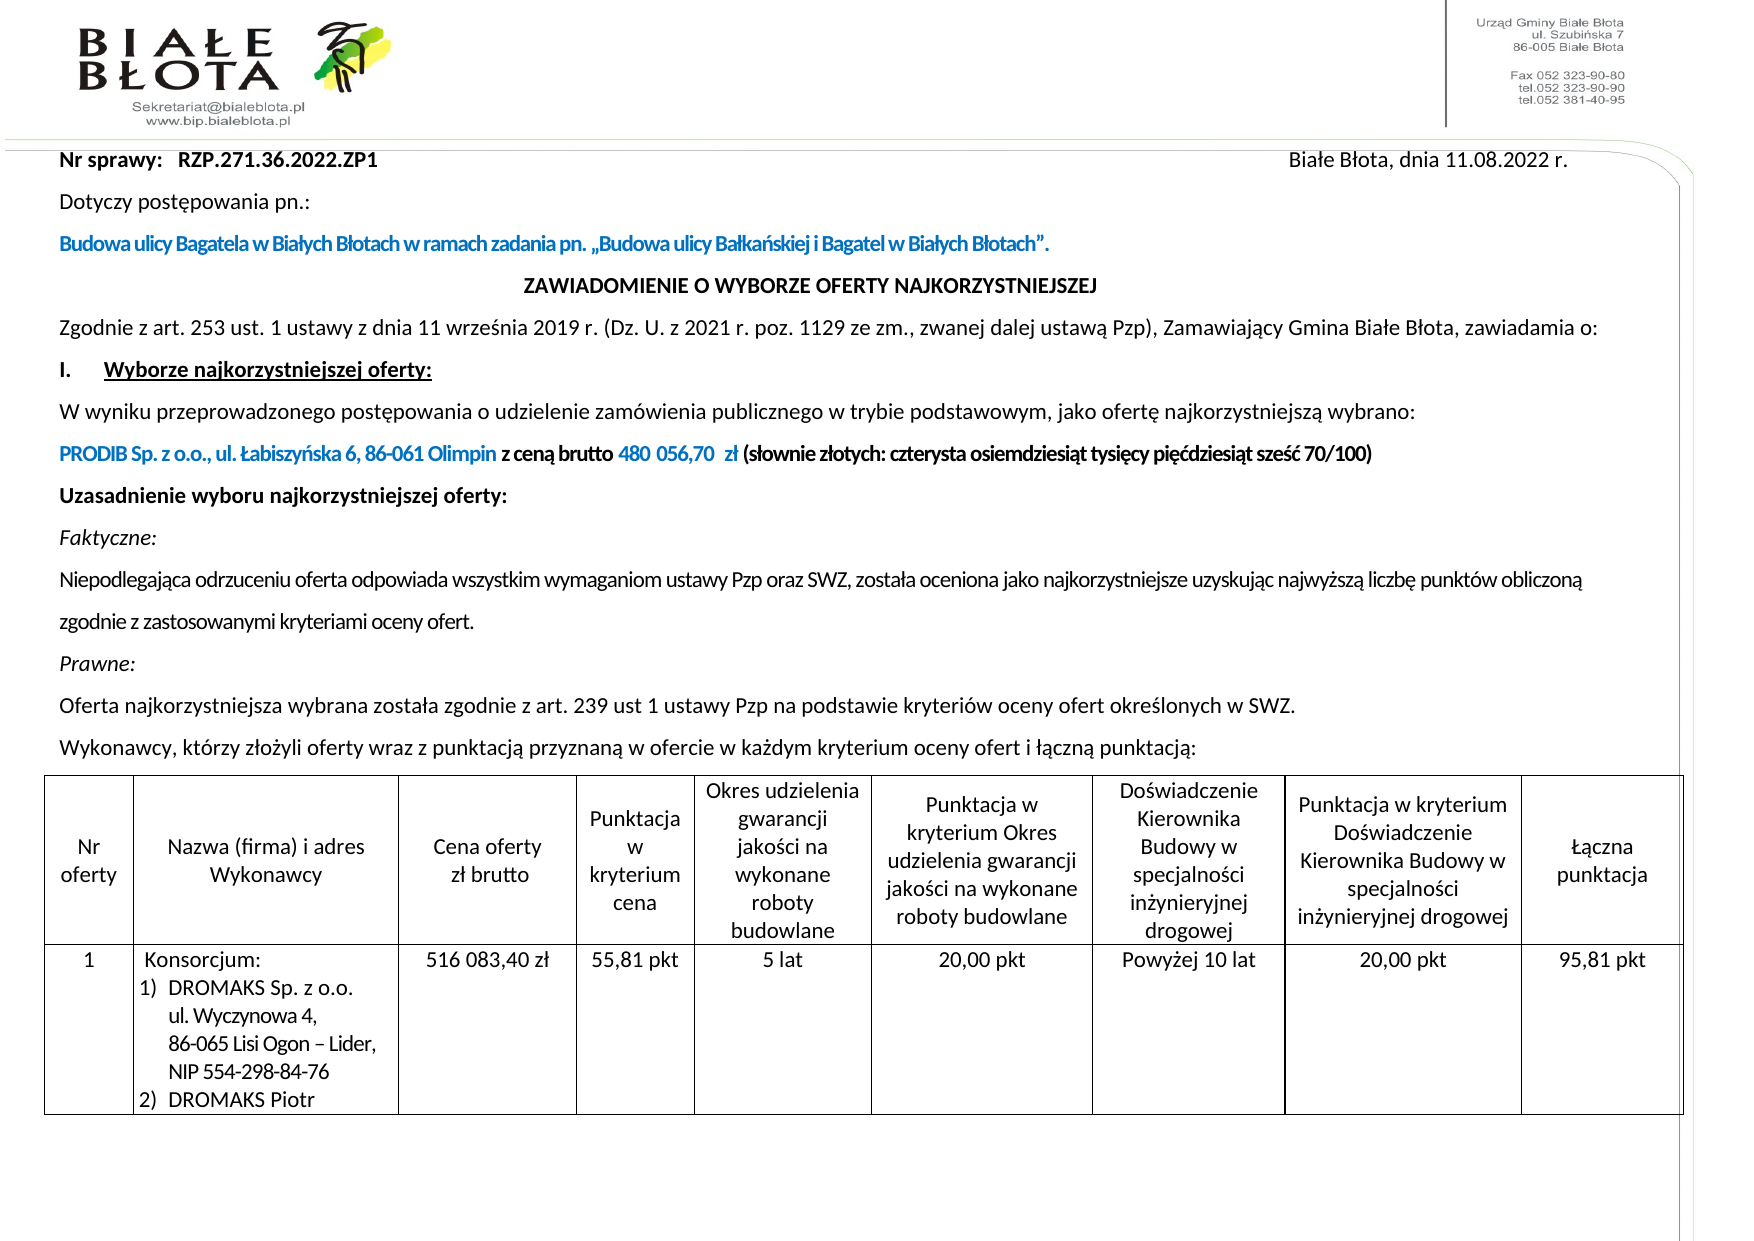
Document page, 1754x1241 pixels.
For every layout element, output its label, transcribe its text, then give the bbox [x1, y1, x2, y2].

picture [4, 0, 1694, 1241]
text Budowa ulicy Bagatela w Białych Błotach w ramach zadania pn. „Budowa ulicy Bałkańskiej i Bagatel w Białych Błotach”. [59, 229, 1606, 257]
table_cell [134, 945, 398, 1113]
table_header Nazwa (firma) i adres Wykonawcy [134, 776, 398, 944]
text PRODIB Sp. z o.o., ul. Łabiszyńska 6, 86-061 Olimpin z ceną brutto 480 056,70 zł (słownie złotych: czterysta osiemdziesiąt tysięcy pięćdziesiąt sześć 70/100) [59, 439, 1606, 467]
table_header Punktacja w kryterium cena [577, 776, 694, 944]
list Prawne: [59, 649, 1606, 677]
table_cell 1 [45, 945, 133, 1113]
text Uzasadnienie wyboru najkorzystniejszej oferty: [59, 481, 1595, 509]
table_cell 95,81 pkt [1522, 945, 1683, 1113]
table_cell 20,00 pkt [872, 945, 1092, 1113]
text ZAWIADOMIENIE O WYBORZE OFERTY NAJKORZYSTNIEJSZEJ [15, 271, 1606, 299]
list Faktyczne: [59, 523, 1606, 551]
table_cell 55,81 pkt [577, 945, 694, 1113]
text W wyniku przeprowadzonego postępowania o udzielenie zamówienia publicznego w trybie podstawowym, jako ofertę najkorzystniejszą wybrano: [59, 397, 1606, 425]
table_cell 5 lat [695, 945, 871, 1113]
list Wykonawcy, którzy złożyli oferty wraz z punktacją przyznaną w ofercie w każdym kryterium oceny ofert i łączną punktacją: [59, 733, 1606, 761]
table_header Łączna punktacja [1522, 776, 1683, 944]
table_header Cena oferty zł brutto [399, 776, 576, 944]
table_header Punktacja w kryterium Okres udzielenia gwarancji jakości na wykonane roboty budowlane [872, 776, 1092, 944]
table_cell 20,00 pkt [1286, 945, 1521, 1113]
list Wyborze najkorzystniejszej oferty: [59, 355, 1606, 383]
list Niepodlegająca odrzuceniu oferta odpowiada wszystkim wymaganiom ustawy Pzp oraz SWZ, została oceniona jako najkorzystniejsze uzyskując najwyższą liczbę punktów obliczoną zgodnie z zastosowanymi kryteriami oceny ofert. [59, 565, 1606, 635]
table_header Okres udzielenia gwarancji jakości na wykonane roboty budowlane [695, 776, 871, 944]
table_header Nr oferty [45, 776, 133, 944]
table_header Punktacja w kryterium Doświadczenie Kierownika Budowy w specjalności inżynieryjnej drogowej [1286, 776, 1521, 944]
table_header Doświadczenie Kierownika Budowy w specjalności inżynieryjnej drogowej [1093, 776, 1284, 944]
text Nr sprawy: RZP.271.36.2022.ZP1 Białe Błota, dnia 11.08.2022 r. [29, 145, 1606, 173]
table_cell Powyżej 10 lat [1093, 945, 1284, 1113]
text Zgodnie z art. 253 ust. 1 ustawy z dnia 11 września 2019 r. (Dz. U. z 2021 r. poz. 1129 ze zm., zwanej dalej ustawą Pzp), Zamawiający Gmina Białe Błota, zawiadamia o: [59, 313, 1606, 341]
text Oferta najkorzystniejsza wybrana została zgodnie z art. 239 ust 1 ustawy Pzp na podstawie kryteriów oceny ofert określonych w SWZ. [59, 691, 1606, 719]
table_cell 516 083,40 zł [399, 945, 576, 1113]
text Dotyczy postępowania pn.: [59, 187, 1606, 215]
